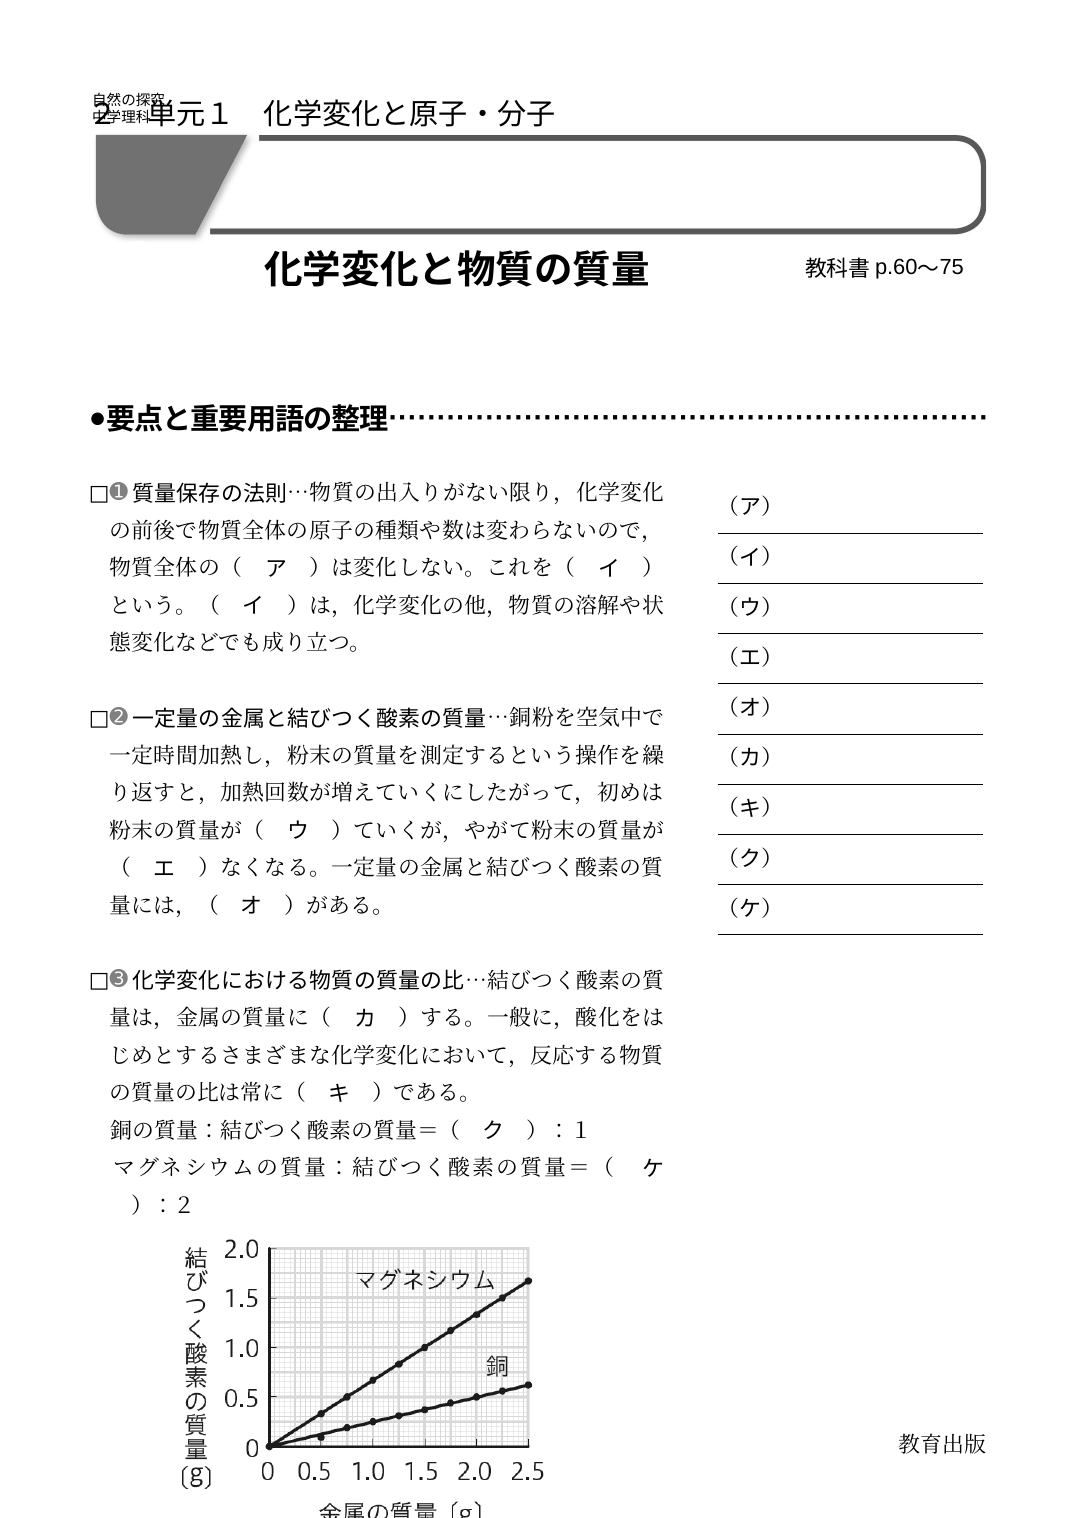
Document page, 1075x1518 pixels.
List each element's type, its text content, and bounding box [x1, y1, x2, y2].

text マグネシウムの質量：結びつく酸素の質量＝（ ケ ）：２ [89, 1148, 664, 1223]
picture [91, 130, 987, 245]
text ２ 単元１ 化学変化と原子・分子 [89, 74, 986, 149]
text 銅の質量：結びつく酸素の質量＝（ ク ）：１ [89, 1110, 664, 1148]
text 3 章 化学変化と物質の質量 教科書p.60～75 [89, 191, 986, 341]
text □➌化学変化における物質の質量の比…結びつく酸素の質量は，金属の質量に（ カ ）する。一般に，酸化をはじめとするさまざまな化学変化において，反応する物質の質量の比は常に（ キ ）である。 [89, 960, 664, 1110]
text ●要点と重要用語の整理 [89, 379, 986, 454]
text □➊質量保存の法則…物質の出入りがない限り，化学変化の前後で物質全体の原子の種類や数は変わらないので，物質全体の（ ア ）は変化しない。これを（ イ ）という。（ イ ）は，化学変化の他，物質の溶解や状態変化などでも成り立つ。 [89, 473, 664, 660]
text □➋一定量の金属と結びつく酸素の質量…銅粉を空気中で一定時間加熱し，粉末の質量を測定するという操作を繰り返すと，加熱回数が増えていくにしたがって，初めは粉末の質量が（ ウ ）ていくが，やがて粉末の質量が（ エ ）なくなる。一定量の金属と結びつく酸素の質量には，（ オ ）がある。 [89, 698, 664, 923]
